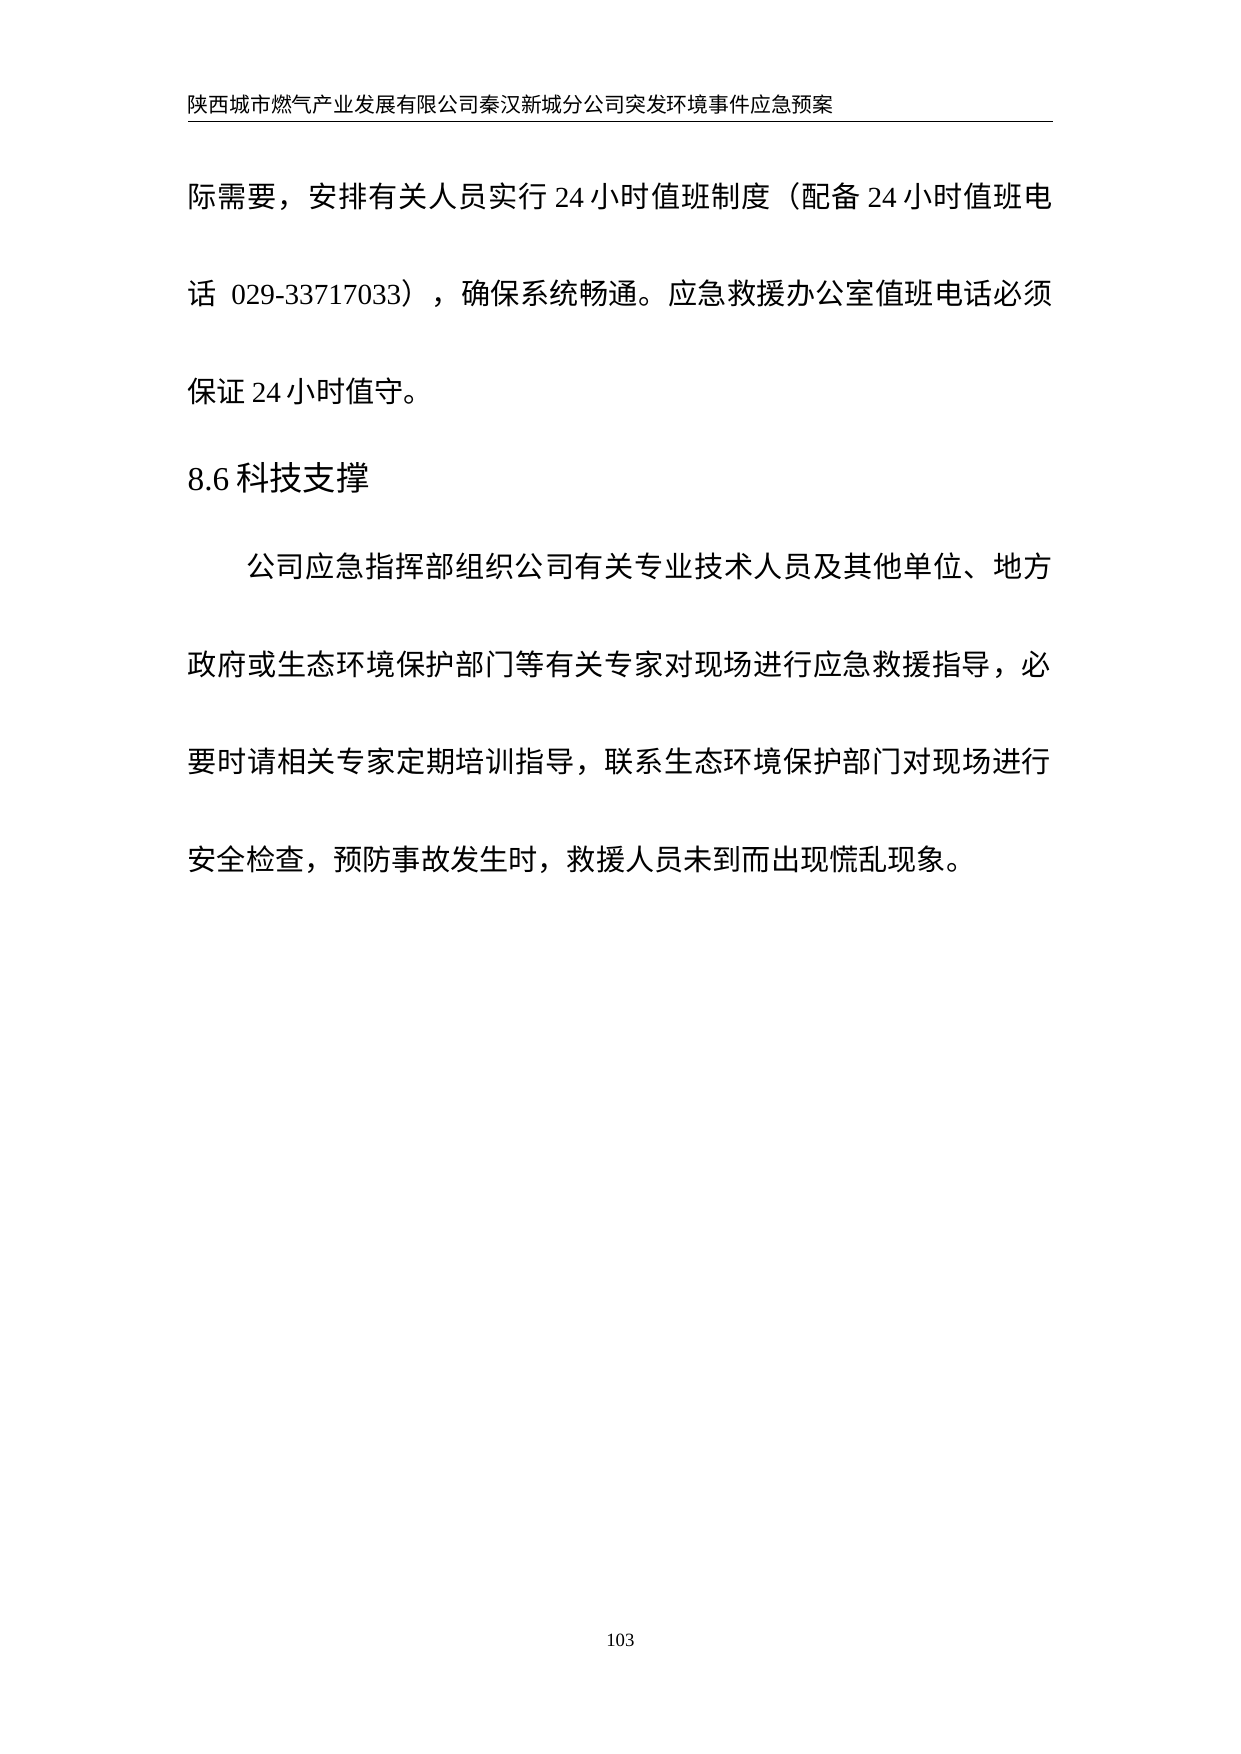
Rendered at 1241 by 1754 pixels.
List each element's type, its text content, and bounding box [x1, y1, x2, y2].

text 公司应急指挥部组织公司有关专业技术人员及其他单位、地方政府或生态环境保护部门等有关专家对现场进行应急救援指导，必要时请相关专家定期培训指导，联系生态环境保护部门对现场进行安全检查，预防事故发生时，救援人员未到而出现慌乱现象。 [187, 532, 1053, 890]
subtitle 8.6科技支撑 [187, 443, 1053, 508]
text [187, 162, 1053, 422]
